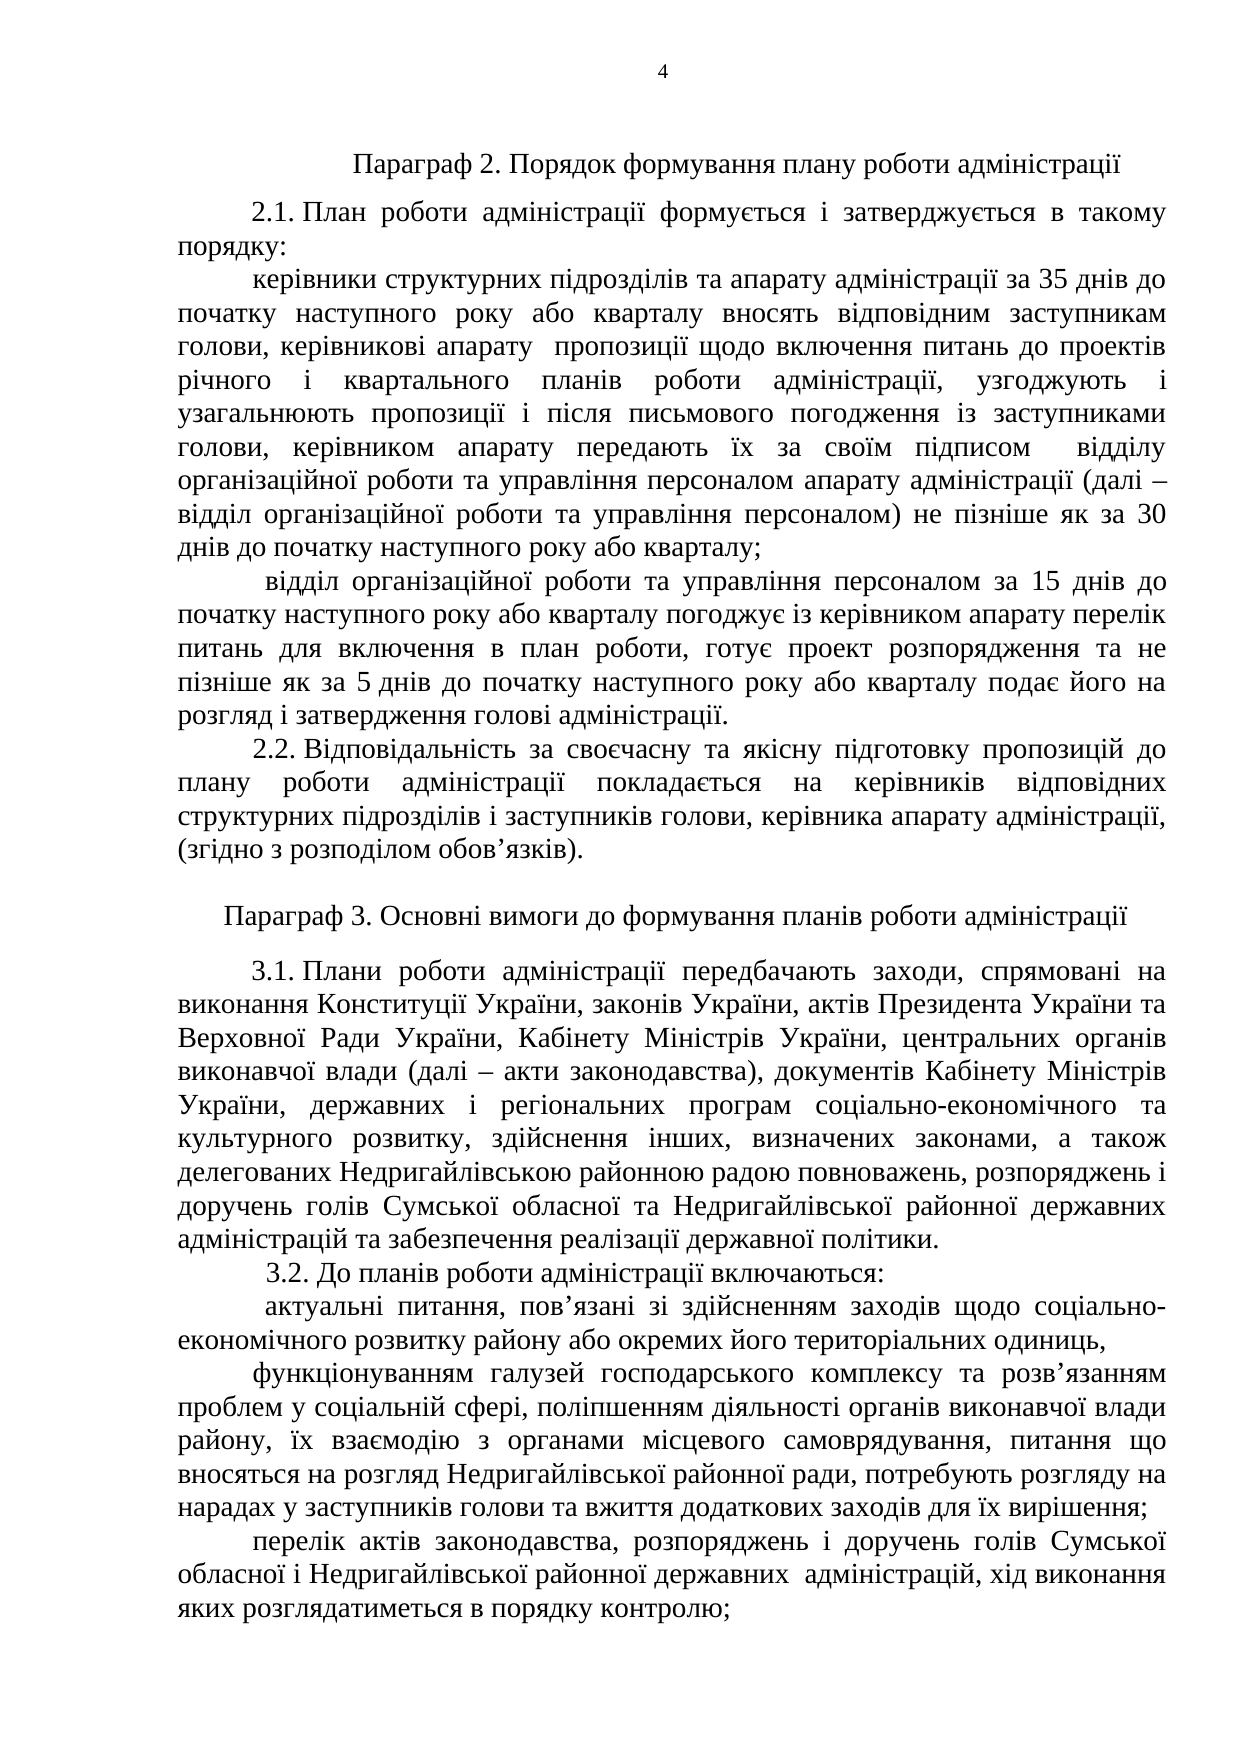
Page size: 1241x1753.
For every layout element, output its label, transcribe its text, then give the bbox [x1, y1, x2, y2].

text 2.1. План роботи адміністрації формується і затверджується в такому порядку: [177, 194, 1167, 261]
text відділ організаційної роботи та управління персоналом за 15 днів до початку наступного року або кварталу погоджує із керівником апарату перелік питань для включення в план роботи, готує проект розпорядження та не пізніше як за 5 днів до початку наступного року або кварталу подає його на розгляд і затвердження голові адміністрації. [177, 563, 1167, 731]
text функціонуванням галузей господарського комплексу та розв’язанням проблем у соціальній сфері, поліпшенням діяльності органів виконавчої влади району, їх взаємодію з органами місцевого самоврядування, питання що вносяться на розгляд Недригайлівської районної ради, потребують розгляду на нарадах у заступників голови та вжиття додаткових заходів для їх вирішення; [177, 1355, 1167, 1523]
text Параграф 2. Порядок формування плану роботи адміністрації [177, 146, 1167, 180]
text 2.2. Відповідальність за своєчасну та якісну підготовку пропозицій до плану роботи адміністрації покладається на керівників відповідних структурних підрозділів і заступників голови, керівника апарату адміністрації, (згідно з розподілом обов’язків). [177, 731, 1167, 865]
text 3.2. До планів роботи адміністрації включаються: [177, 1255, 1167, 1288]
text Параграф 3. Основні вимоги до формування планів роботи адміністрації [177, 898, 1167, 932]
text актуальні питання, пов’язані зі здійсненням заходів щодо соціально-економічного розвитку району або окремих його територіальних одиниць, [177, 1288, 1167, 1355]
text 3.1. Плани роботи адміністрації передбачають заходи, спрямовані на виконання Конституції України, законів України, актів Президента України та Верховної Ради України, Кабінету Міністрів України, центральних органів виконавчої влади (далі – акти законодавства), документів Кабінету Міністрів України, державних і регіональних програм соціально-економічного та культурного розвитку, здійснення інших, визначених законами, а також делегованих Недригайлівською районною радою повноважень, розпоряджень і доручень голів Сумської обласної та Недригайлівської районної державних адміністрацій та забезпечення реалізації державної політики. [177, 953, 1167, 1255]
text перелік актів законодавства, розпоряджень і доручень голів Сумської обласної і Недригайлівської районної державних адміністрацій, хід виконання яких розглядатиметься в порядку контролю; [177, 1523, 1167, 1624]
text керівники структурних підрозділів та апарату адміністрації за 35 днів до початку наступного року або кварталу вносять відповідним заступникам голови, керівникові апарату пропозиції щодо включення питань до проектів річного і квартального планів роботи адміністрації, узгоджують і узагальнюють пропозиції і після письмового погодження із заступниками голови, керівником апарату передають їх за своїм підписом відділу організаційної роботи та управління персоналом апарату адміністрації (далі – відділ організаційної роботи та управління персоналом) не пізніше як за 30 днів до початку наступного року або кварталу; [177, 261, 1167, 563]
